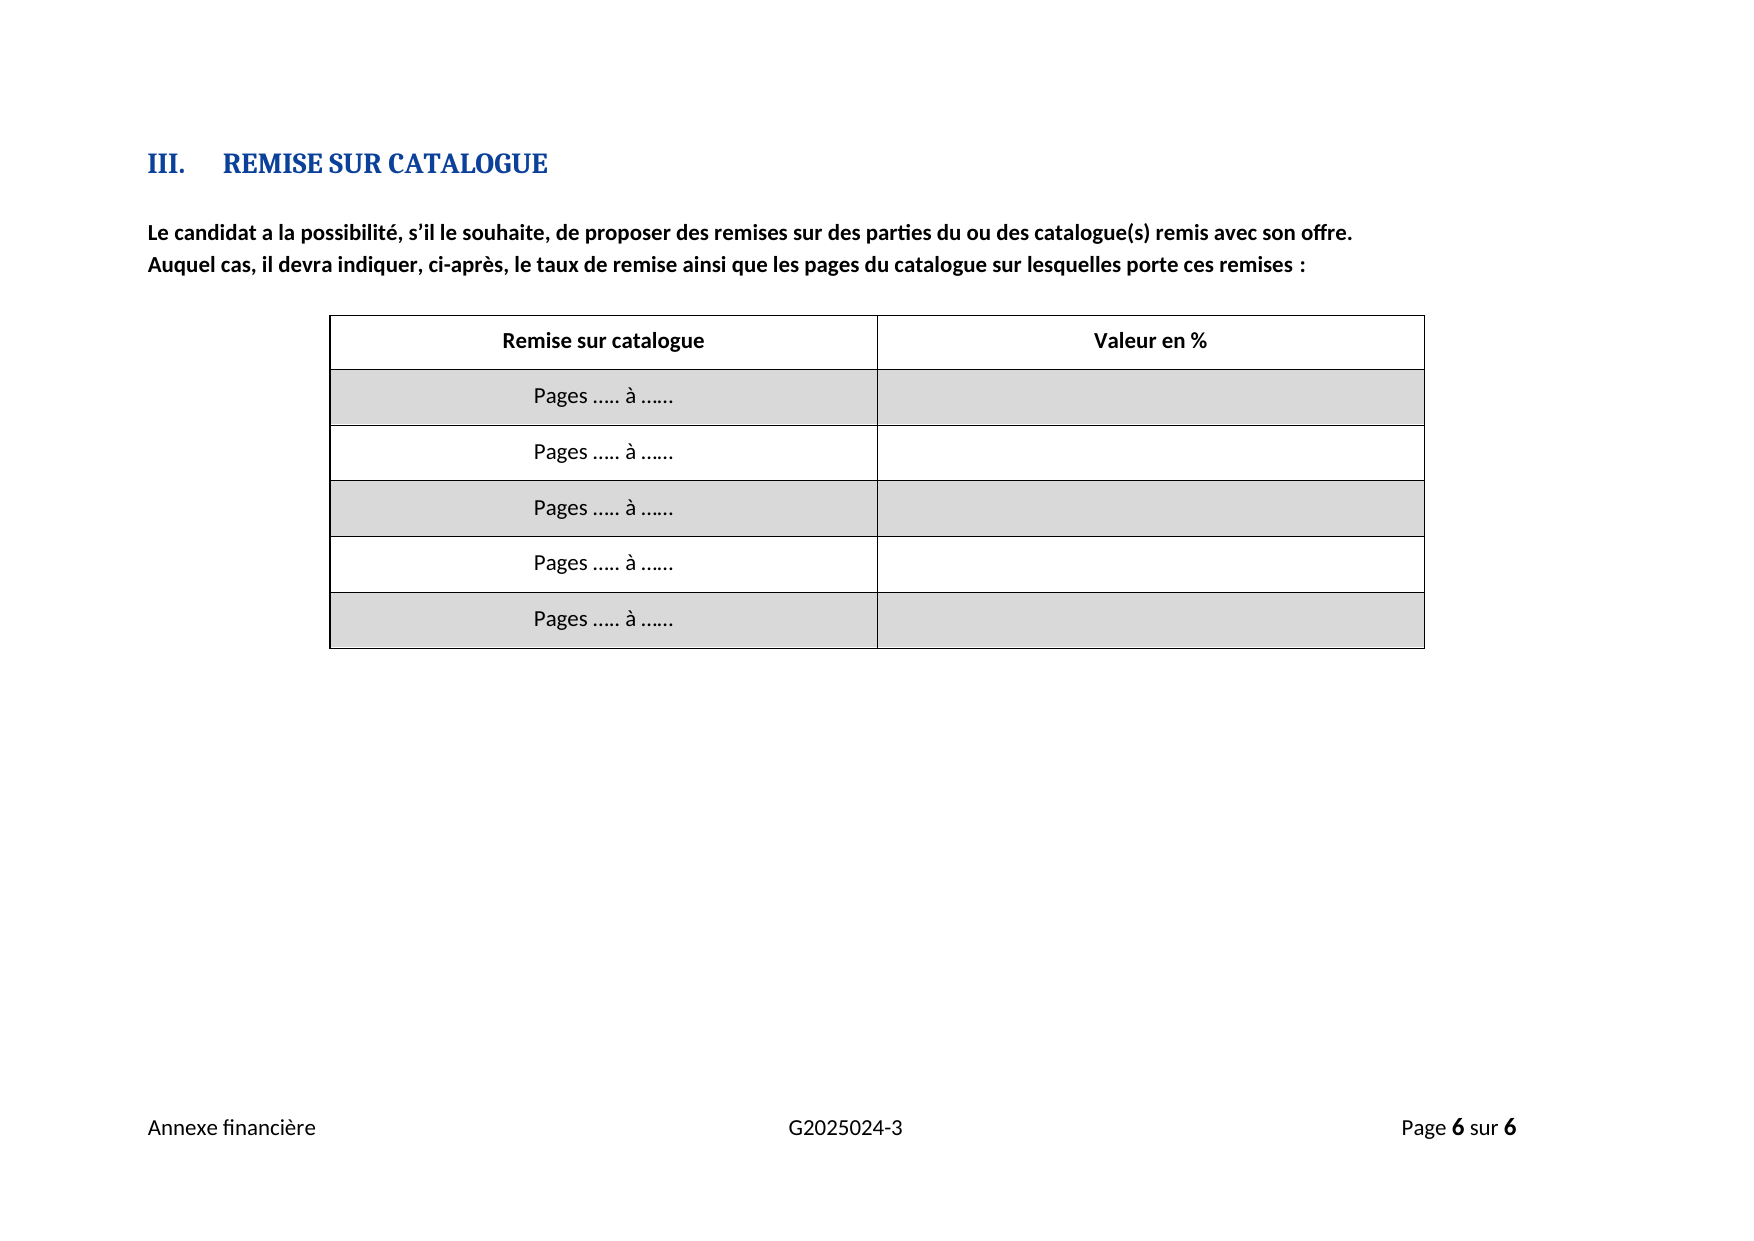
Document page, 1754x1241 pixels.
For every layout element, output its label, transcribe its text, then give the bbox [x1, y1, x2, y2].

table_cell Pages ….. à …… [331, 593, 877, 647]
table_cell [878, 370, 1424, 424]
subtitle REMISE SUR CATALOGUE [185, 148, 1606, 181]
table_header Valeur en % [878, 316, 1424, 369]
text Auquel cas, il devra indiquer, ci-après, le taux de remise ainsi que les pages du catalogue sur lesquelles porte ces remises : [148, 251, 1606, 278]
table_cell [878, 481, 1424, 536]
table_cell Pages ….. à …… [331, 426, 877, 480]
table_cell [878, 426, 1424, 480]
table_cell Pages ….. à …… [331, 537, 877, 592]
table_cell [878, 537, 1424, 592]
table_header Remise sur catalogue [331, 316, 877, 369]
text Le candidat a la possibilité, s’il le souhaite, de proposer des remises sur des parties du ou des catalogue(s) remis avec son offre. [148, 218, 1606, 246]
table_cell [878, 593, 1424, 647]
table_cell Pages ….. à …… [331, 481, 877, 536]
table_cell Pages ….. à …… [331, 370, 877, 424]
